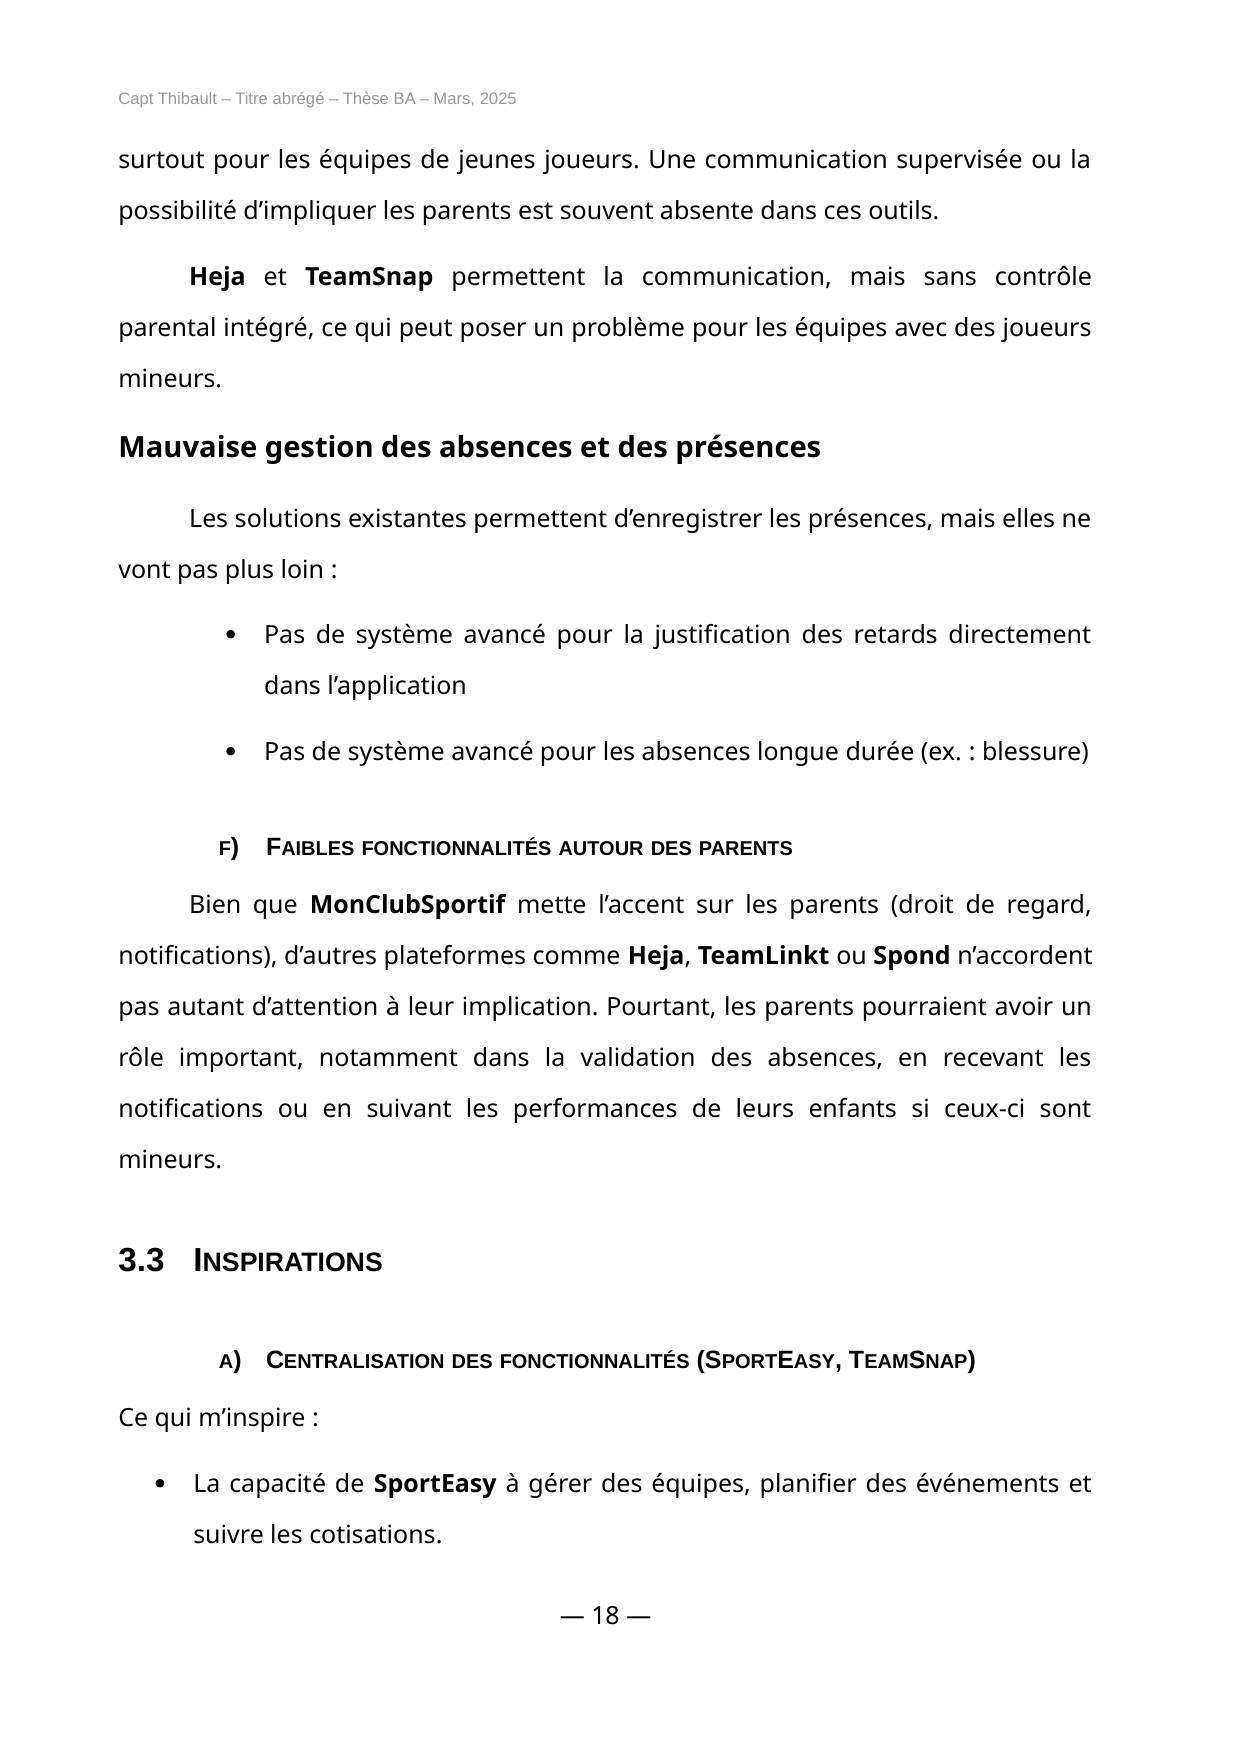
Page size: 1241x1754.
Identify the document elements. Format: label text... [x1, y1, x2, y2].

text Heja et TeamSnap permettent la communication, mais sans contrôle parental intégré, ce qui peut poser un problème pour les équipes avec des joueurs mineurs. [118, 258, 1093, 394]
text Mauvaise gestion des absences et des présences [118, 426, 1093, 466]
text Bien que MonClubSportif mette l’accent sur les parents (droit de regard, notifications), d’autres plateformes comme Heja, TeamLinkt ou Spond n’accordent pas autant d’attention à leur implication. Pourtant, les parents pourraient avoir un rôle important, notamment dans la validation des absences, en recevant les notifications ou en suivant les performances de leurs enfants si ceux-ci sont mineurs. [118, 887, 1093, 1176]
list Pas de système avancé pour la justification des retards directement dans l’application [226, 617, 1093, 702]
list La capacité de SportEasy à gérer des équipes, planifier des événements et suivre les cotisations. [156, 1466, 1093, 1551]
list Pas de système avancé pour les absences longue durée (ex. : blessure) [226, 733, 1093, 768]
subtitle Inspirations [118, 1240, 1093, 1279]
text Les solutions existantes permettent d’enregistrer les présences, mais elles ne vont pas plus loin : [118, 500, 1093, 585]
text Ce qui m’inspire : [118, 1400, 1093, 1434]
subtitle Faibles fonctionnalités autour des parents [148, 832, 1093, 861]
subtitle Centralisation des fonctionnalités (SportEasy, TeamSnap) [148, 1345, 1093, 1374]
